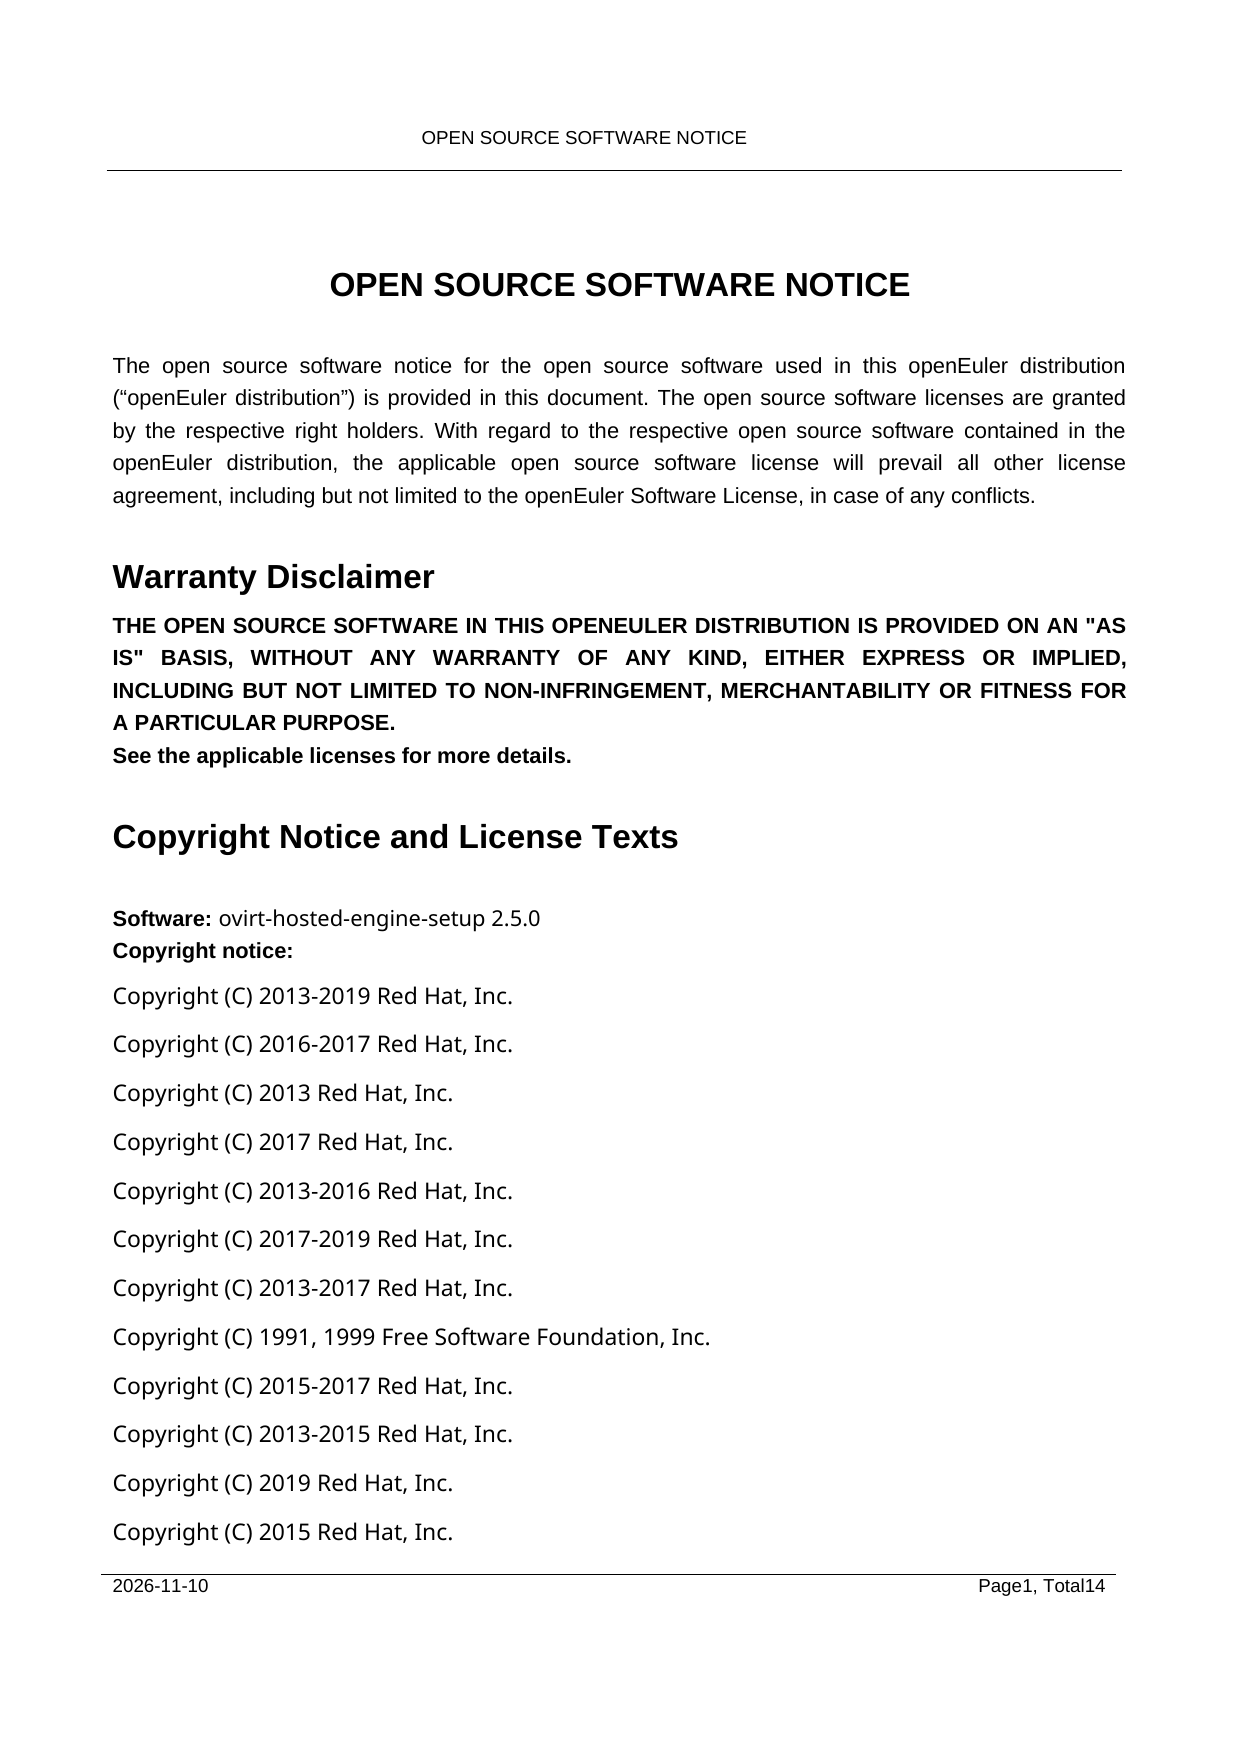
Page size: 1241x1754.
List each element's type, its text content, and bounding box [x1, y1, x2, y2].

text OPEN SOURCE SOFTWARE NOTICE [112, 251, 1128, 316]
text Software: ovirt-hosted-engine-setup 2.5.0 [112, 901, 1128, 934]
text The open source software notice for the open source software used in this openEuler distribution (“openEuler distribution”) is provided in this document. The open source software licenses are granted by the respective right holders. With regard to the respective open source software contained in the openEuler distribution, the applicable open source software license will prevail all other license agreement, including but not limited to the openEuler Software License, in case of any conflicts. [112, 349, 1128, 511]
text THE OPEN SOURCE SOFTWARE IN THIS OPENEULER DISTRIBUTION IS PROVIDED ON AN "AS IS" BASIS, WITHOUT ANY WARRANTY OF ANY KIND, EITHER EXPRESS OR IMPLIED, INCLUDING BUT NOT LIMITED TO NON-INFRINGEMENT, MERCHANTABILITY OR FITNESS FOR A PARTICULAR PURPOSE. See the applicable licenses for more details. [112, 609, 1128, 771]
text Warranty Disclaimer [112, 544, 1128, 609]
text Copyright notice: [112, 934, 1128, 966]
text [112, 979, 1128, 1548]
text Copyright Notice and License Texts [112, 804, 1128, 869]
